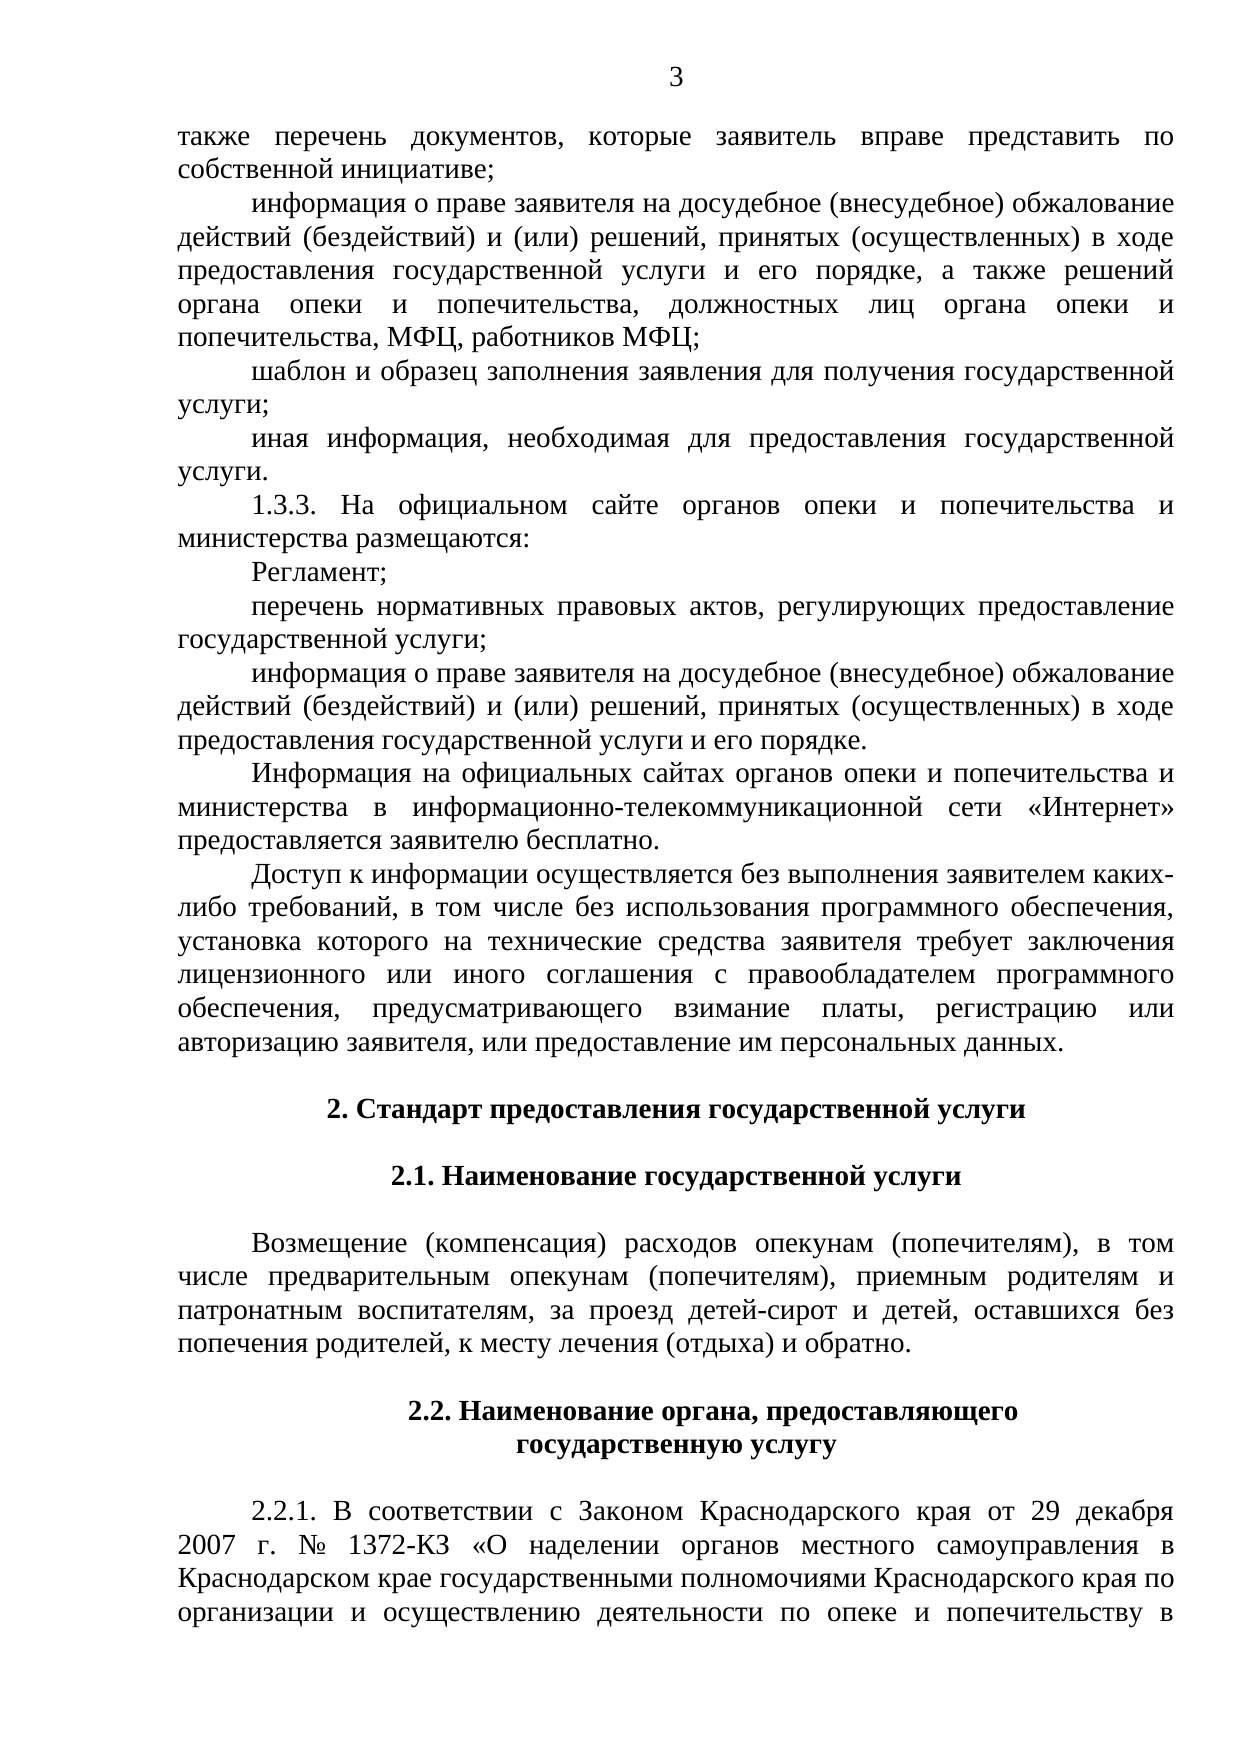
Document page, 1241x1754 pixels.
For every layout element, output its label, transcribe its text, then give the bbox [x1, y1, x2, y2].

text перечень нормативных правовых актов, регулирующих предоставление государственной услуги; [177, 588, 1175, 655]
text Регламент; [177, 554, 1175, 588]
title государственную услугу [177, 1426, 1175, 1460]
text шаблон и образец заполнения заявления для получения государственной услуги; [177, 353, 1175, 420]
text Возмещение (компенсация) расходов опекунам (попечителям), в том числе предварительным опекунам (попечителям), приемным родителям и патронатным воспитателям, за проезд детей-сирот и детей, оставшихся без попечения родителей, к месту лечения (отдыха) и обратно. [177, 1225, 1175, 1359]
text Доступ к информации осуществляется без выполнения заявителем каких-либо требований, в том числе без использования программного обеспечения, установка которого на технические средства заявителя требует заключения лицензионного или иного соглашения с правообладателем программного обеспечения, предусматривающего взимание платы, регистрацию или авторизацию заявителя, или предоставление им персональных данных. [177, 856, 1175, 1057]
text Информация на официальных сайтах органов опеки и попечительства и министерства в информационно-телекоммуникационной сети «Интернет» предоставляется заявителю бесплатно. [177, 755, 1175, 856]
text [177, 1493, 1175, 1627]
text 1.3.3. На официальном сайте органов опеки и попечительства и министерства размещаются: [177, 487, 1175, 554]
title 2. Стандарт предоставления государственной услуги [177, 1091, 1175, 1124]
title 2.1. Наименование государственной услуги [177, 1158, 1175, 1191]
text информация о праве заявителя на досудебное (внесудебное) обжалование действий (бездействий) и (или) решений, принятых (осуществленных) в ходе предоставления государственной услуги и его порядке, а также решений органа опеки и попечительства, должностных лиц органа опеки и попечительства, МФЦ, работников МФЦ; [177, 185, 1175, 353]
text 2.2. Наименование органа, предоставляющего [177, 1393, 1175, 1426]
text информация о праве заявителя на досудебное (внесудебное) обжалование действий (бездействий) и (или) решений, принятых (осуществленных) в ходе предоставления государственной услуги и его порядке. [177, 655, 1175, 755]
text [177, 118, 1175, 185]
text иная информация, необходимая для предоставления государственной услуги. [177, 420, 1175, 487]
